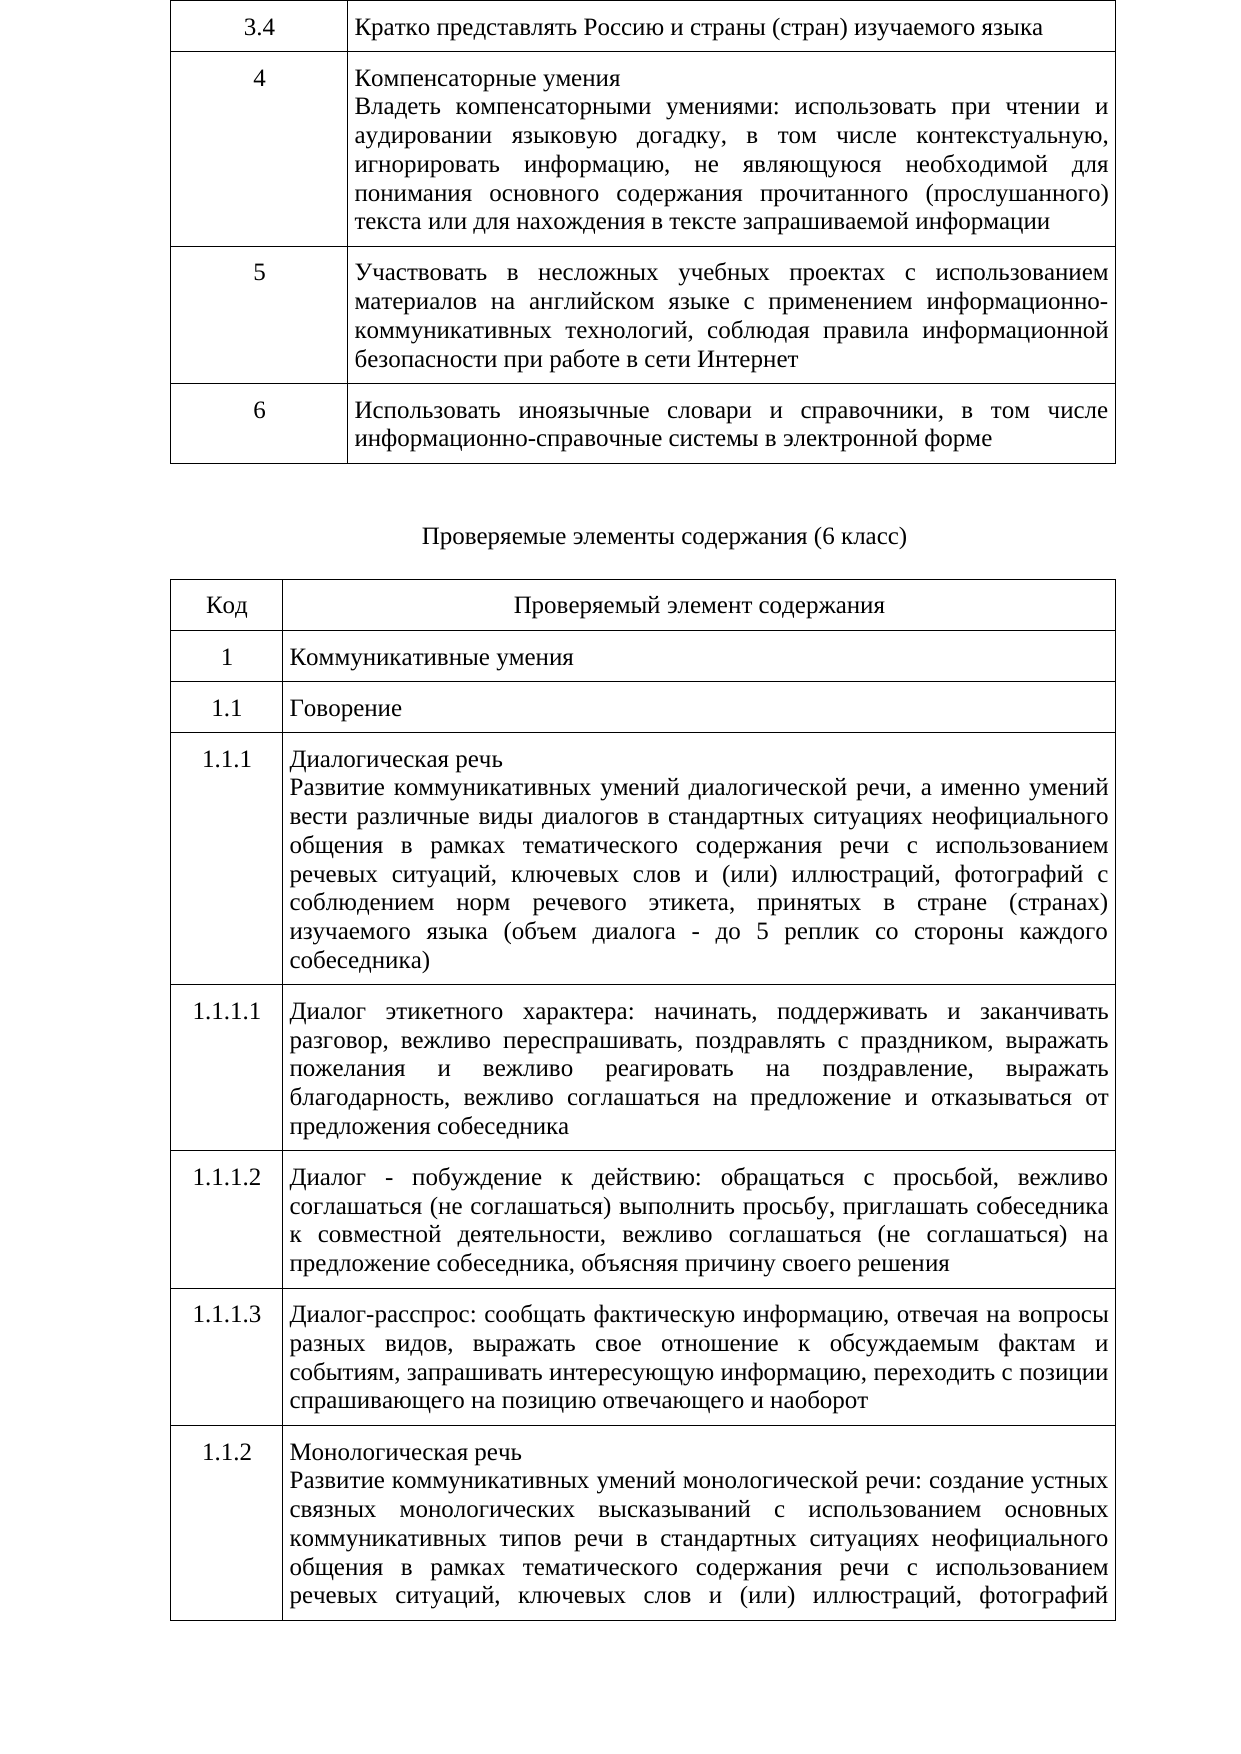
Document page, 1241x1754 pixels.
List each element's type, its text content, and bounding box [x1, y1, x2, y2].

table_cell Говорение [283, 682, 1115, 732]
table_cell Диалог этикетного характера: начинать, поддерживать и заканчивать разговор, вежливо переспрашивать, поздравлять с праздником, выражать пожелания и вежливо реагировать на поздравление, выражать благодарность, вежливо соглашаться на предложение и отказываться от предложения собеседника [283, 985, 1115, 1150]
table_cell Компенсаторные умения Владеть компенсаторными умениями: использовать при чтении и аудировании языковую догадку, в том числе контекстуальную, игнорировать информацию, не являющуюся необходимой для понимания основного содержания прочитанного (прослушанного) текста или для нахождения в тексте запрашиваемой информации [348, 52, 1115, 246]
table_cell 1.1.2 [171, 1426, 282, 1620]
table_cell Использовать иноязычные словари и справочники, в том числе информационно-справочные системы в электронной форме [348, 384, 1115, 463]
table_cell 1.1.1.2 [171, 1151, 282, 1288]
table_cell 5 [171, 247, 347, 383]
table_cell 6 [171, 384, 347, 463]
table_header Код [171, 580, 282, 630]
table_cell Кратко представлять Россию и страны (стран) изучаемого языка [348, 1, 1115, 51]
table_cell 1 [171, 631, 282, 681]
table_cell 1.1 [171, 682, 282, 732]
table_cell Диалогическая речь Развитие коммуникативных умений диалогической речи, а именно умений вести различные виды диалогов в стандартных ситуациях неофициального общения в рамках тематического содержания речи с использованием речевых ситуаций, ключевых слов и (или) иллюстраций, фотографий с соблюдением норм речевого этикета, принятых в стране (странах) изучаемого языка (объем диалога - до 5 реплик со стороны каждого собеседника) [283, 733, 1115, 984]
table_cell 1.1.1.3 [171, 1289, 282, 1425]
table_header Проверяемый элемент содержания [283, 580, 1115, 630]
table_cell Коммуникативные умения [283, 631, 1115, 681]
table_cell 4 [171, 52, 347, 246]
table_cell Диалог-расспрос: сообщать фактическую информацию, отвечая на вопросы разных видов, выражать свое отношение к обсуждаемым фактам и событиям, запрашивать интересующую информацию, переходить с позиции спрашивающего на позицию отвечающего и наоборот [283, 1289, 1115, 1425]
table_cell Диалог - побуждение к действию: обращаться с просьбой, вежливо соглашаться (не соглашаться) выполнить просьбу, приглашать собеседника к совместной деятельности, вежливо соглашаться (не соглашаться) на предложение собеседника, объясняя причину своего решения [283, 1151, 1115, 1288]
text Проверяемые элементы содержания (6 класс) [177, 521, 1152, 550]
table_cell 3.4 [171, 1, 347, 51]
table_cell Участвовать в несложных учебных проектах с использованием материалов на английском языке с применением информационно-коммуникативных технологий, соблюдая правила информационной безопасности при работе в сети Интернет [348, 247, 1115, 383]
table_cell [283, 1426, 1115, 1620]
table_cell 1.1.1.1 [171, 985, 282, 1150]
table_cell 1.1.1 [171, 733, 282, 984]
